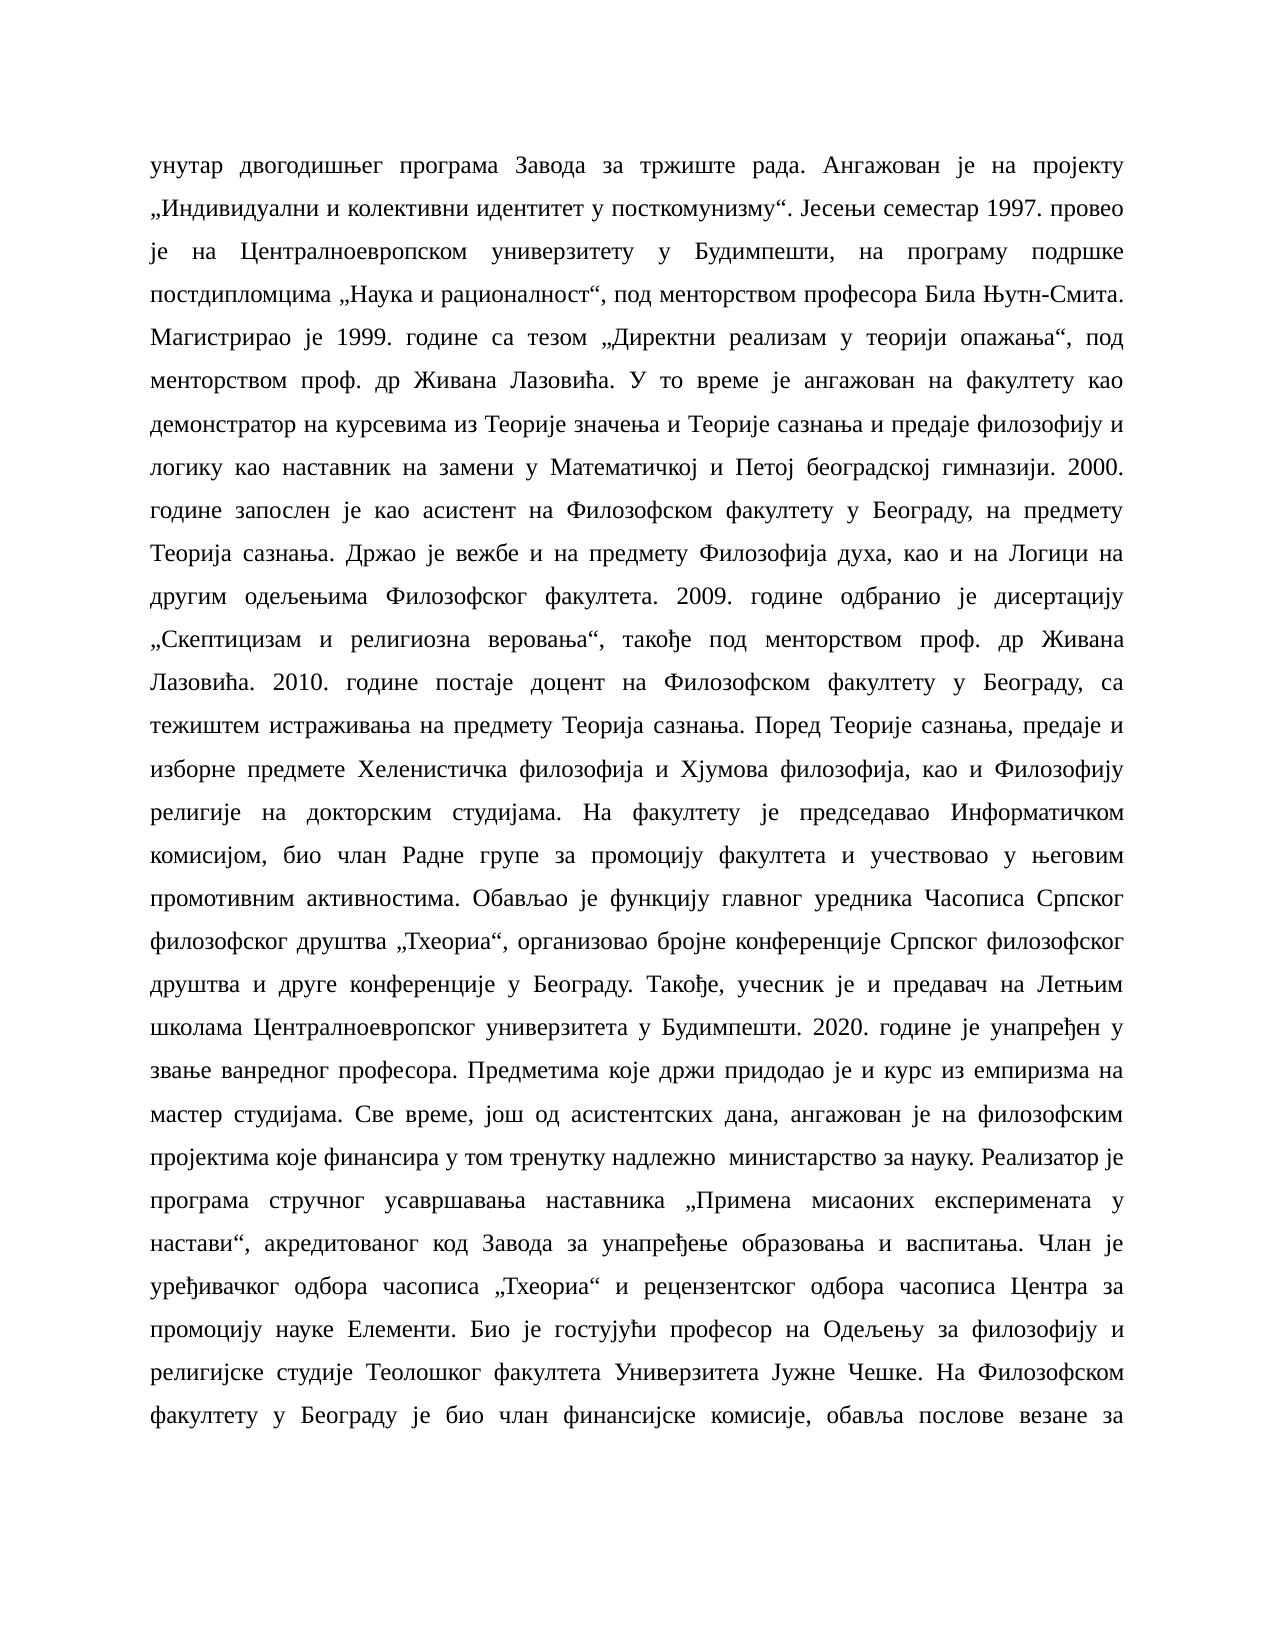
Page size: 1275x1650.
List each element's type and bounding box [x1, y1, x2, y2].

text [150, 150, 1125, 1429]
